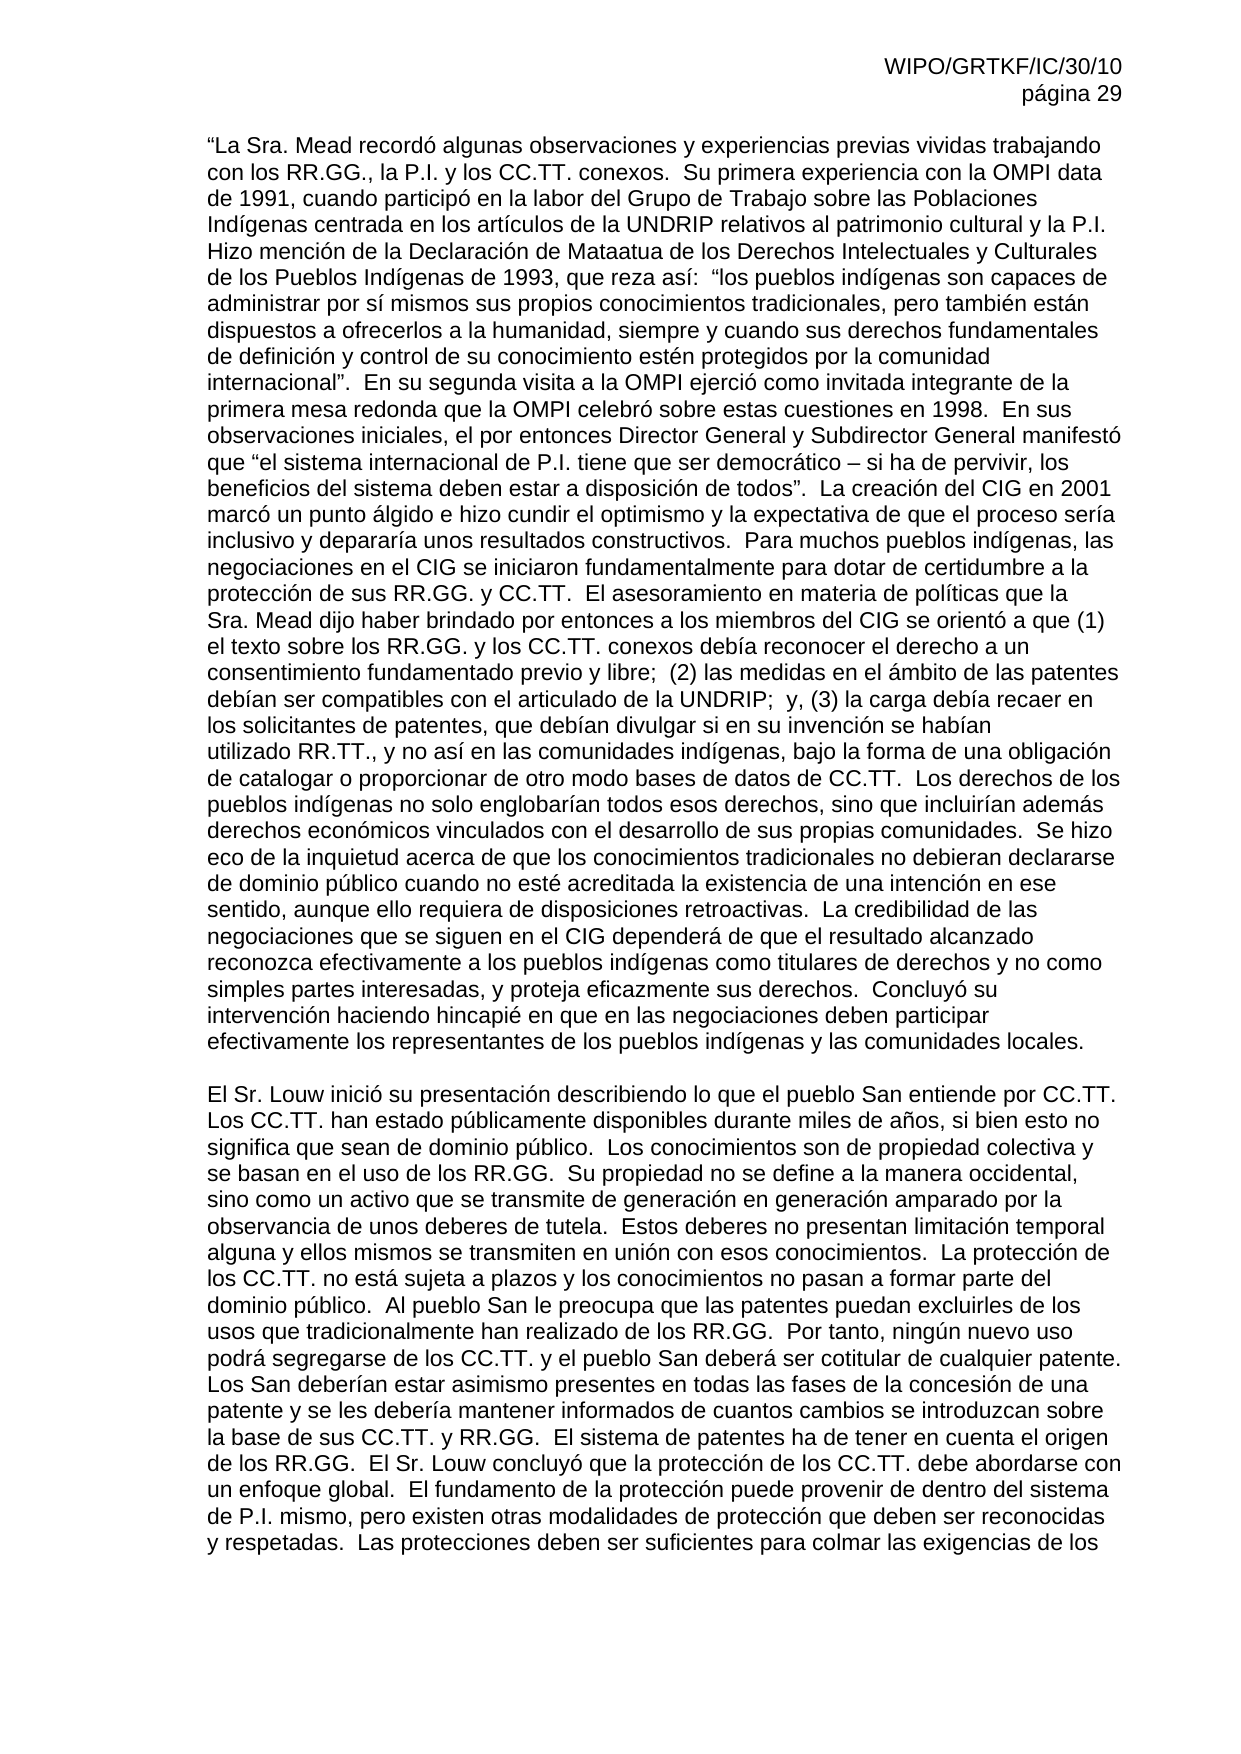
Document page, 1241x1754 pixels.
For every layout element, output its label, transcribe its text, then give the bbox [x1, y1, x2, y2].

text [207, 1081, 1122, 1555]
text “La Sra. Mead recordó algunas observaciones y experiencias previas vividas trabajando con los RR.GG., la P.I. y los CC.TT. conexos. Su primera experiencia con la OMPI data de 1991, cuando participó en la labor del Grupo de Trabajo sobre las Poblaciones Indígenas centrada en los artículos de la UNDRIP relativos al patrimonio cultural y la P.I. Hizo mención de la Declaración de Mataatua de los Derechos Intelectuales y Culturales de los Pueblos Indígenas de 1993, que reza así: “los pueblos indígenas son capaces de administrar por sí mismos sus propios conocimientos tradicionales, pero también están dispuestos a ofrecerlos a la humanidad, siempre y cuando sus derechos fundamentales de definición y control de su conocimiento estén protegidos por la comunidad internacional”. En su segunda visita a la OMPI ejerció como invitada integrante de la primera mesa redonda que la OMPI celebró sobre estas cuestiones en 1998. En sus observaciones iniciales, el por entonces Director General y Subdirector General manifestó que “el sistema internacional de P.I. tiene que ser democrático – si ha de pervivir, los beneficios del sistema deben estar a disposición de todos”. La creación del CIG en 2001 marcó un punto álgido e hizo cundir el optimismo y la expectativa de que el proceso sería inclusivo y depararía unos resultados constructivos. Para muchos pueblos indígenas, las negociaciones en el CIG se iniciaron fundamentalmente para dotar de certidumbre a la protección de sus RR.GG. y CC.TT. El asesoramiento en materia de políticas que la Sra. Mead dijo haber brindado por entonces a los miembros del CIG se orientó a que (1) el texto sobre los RR.GG. y los CC.TT. conexos debía reconocer el derecho a un consentimiento fundamentado previo y libre; (2) las medidas en el ámbito de las patentes debían ser compatibles con el articulado de la UNDRIP; y, (3) la carga debía recaer en los solicitantes de patentes, que debían divulgar si en su invención se habían utilizado RR.TT., y no así en las comunidades indígenas, bajo la forma de una obligación de catalogar o proporcionar de otro modo bases de datos de CC.TT. Los derechos de los pueblos indígenas no solo englobarían todos esos derechos, sino que incluirían además derechos económicos vinculados con el desarrollo de sus propias comunidades. Se hizo eco de la inquietud acerca de que los conocimientos tradicionales no debieran declararse de dominio público cuando no esté acreditada la existencia de una intención en ese sentido, aunque ello requiera de disposiciones retroactivas. La credibilidad de las negociaciones que se siguen en el CIG dependerá de que el resultado alcanzado reconozca efectivamente a los pueblos indígenas como titulares de derechos y no como simples partes interesadas, y proteja eficazmente sus derechos. Concluyó su intervención haciendo hincapié en que en las negociaciones deben participar efectivamente los representantes de los pueblos indígenas y las comunidades locales. [207, 132, 1122, 1054]
